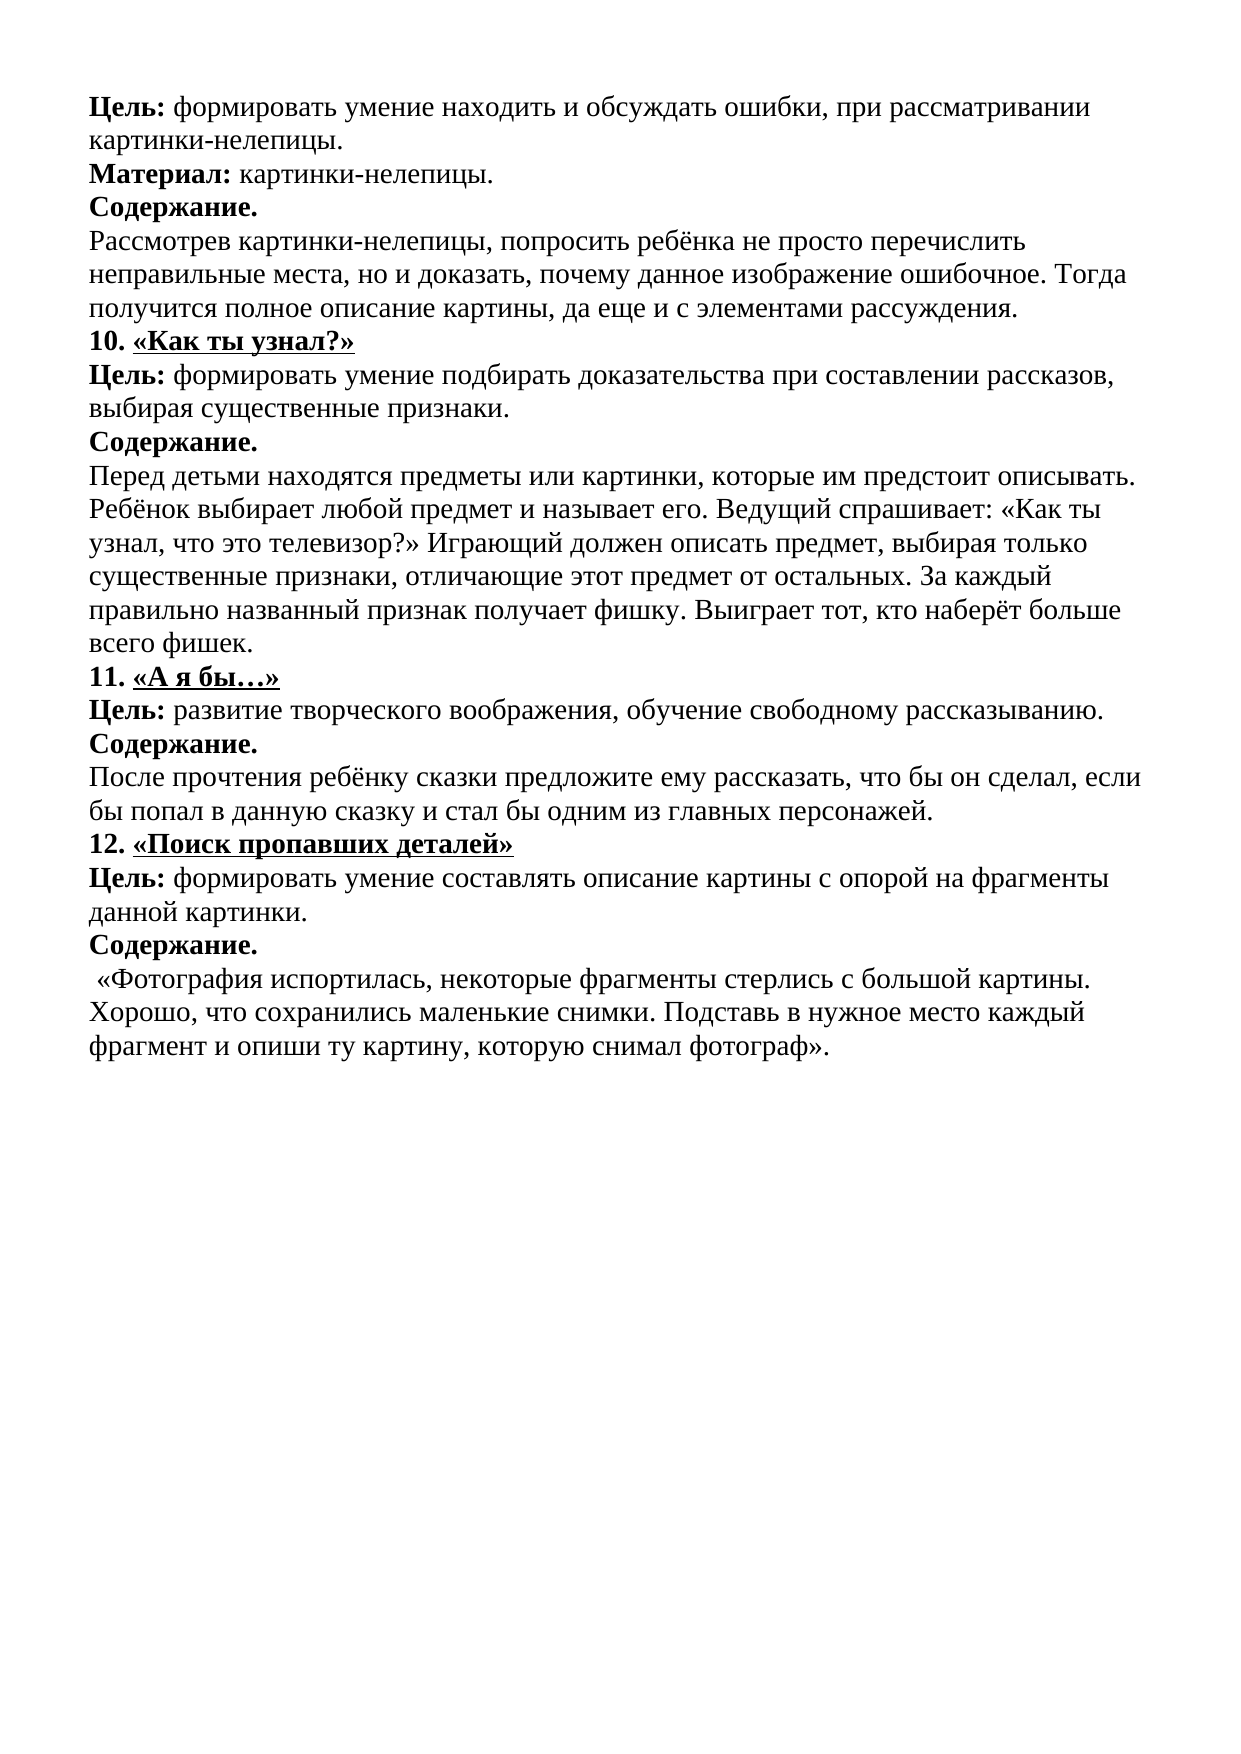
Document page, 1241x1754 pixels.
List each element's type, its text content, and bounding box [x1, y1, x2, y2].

text Содержание. [89, 927, 1152, 961]
text 11. «А я бы…» [89, 659, 1152, 692]
text Рассмотрев картинки-нелепицы, попросить ребёнка не просто перечислить неправильные места, но и доказать, почему данное изображение ошибочное. Тогда получится полное описание картины, да еще и с элементами рассуждения. [89, 223, 1152, 323]
text Цель: формировать умение подбирать доказательства при составлении рассказов, выбирая существенные признаки. [89, 357, 1152, 424]
text 10. «Как ты узнал?» [89, 323, 1152, 357]
text Содержание. [89, 424, 1152, 458]
text Материал: картинки-нелепицы. [89, 156, 1152, 189]
text Цель: развитие творческого воображения, обучение свободному рассказыванию. [89, 692, 1152, 726]
text 12. «Поиск пропавших деталей» [89, 827, 1152, 860]
text Цель: формировать умение находить и обсуждать ошибки, при рассматривании картинки-нелепицы. [89, 89, 1152, 156]
text Содержание. [89, 189, 1152, 223]
text Перед детьми находятся предметы или картинки, которые им предстоит описывать. Ребёнок выбирает любой предмет и называет его. Ведущий спрашивает: «Как ты узнал, что это телевизор?» Играющий должен описать предмет, выбирая только существенные признаки, отличающие этот предмет от остальных. За каждый правильно названный признак получает фишку. Выиграет тот, кто наберёт больше всего фишек. [89, 458, 1152, 659]
text После прочтения ребёнку сказки предложите ему рассказать, что бы он сделал, если бы попал в данную сказку и стал бы одним из главных персонажей. [89, 759, 1152, 827]
text Содержание. [89, 726, 1152, 759]
text Цель: формировать умение составлять описание картины с опорой на фрагменты данной картинки. [89, 860, 1152, 927]
text «Фотография испортилась, некоторые фрагменты стерлись с большой картины. Хорошо, что сохранились маленькие снимки. Подставь в нужное место каждый фрагмент и опиши ту картину, которую снимал фотограф». [89, 961, 1152, 1061]
